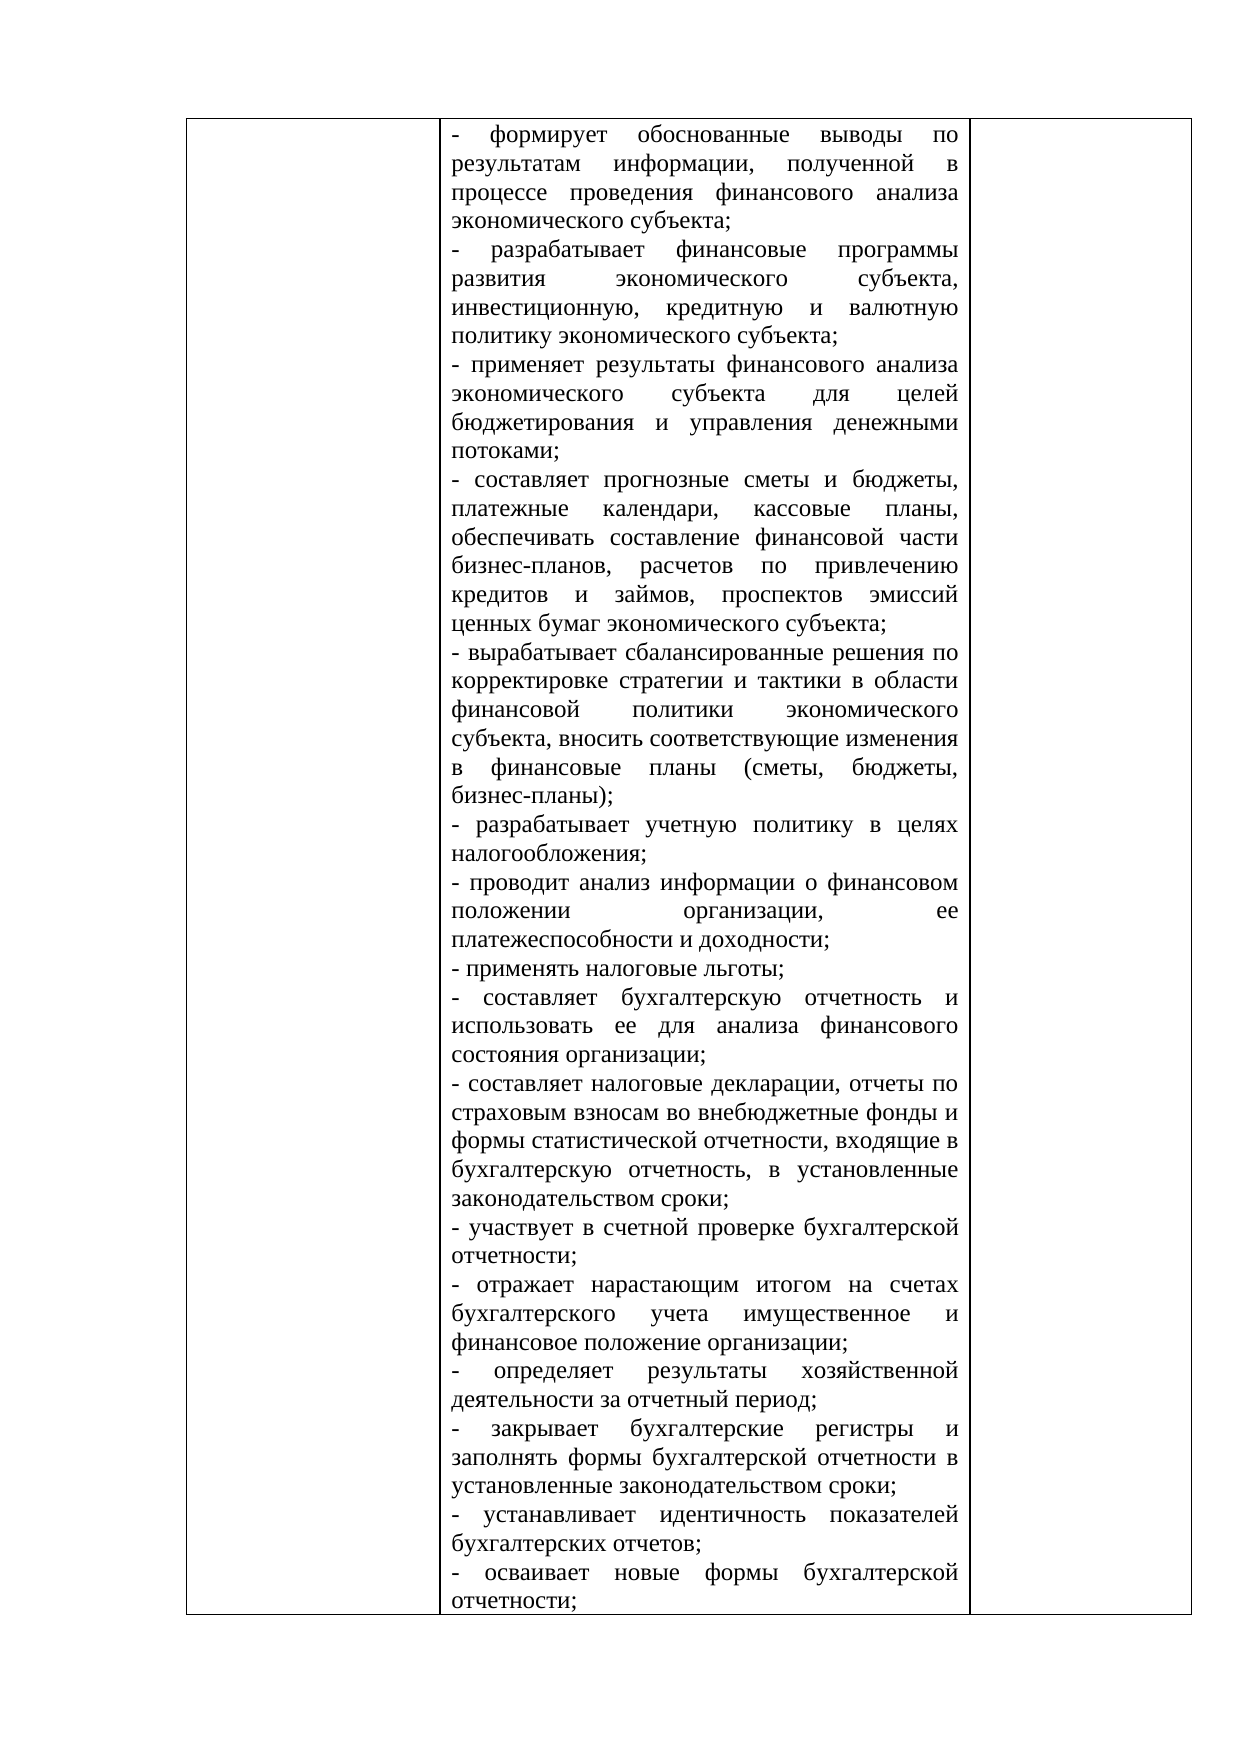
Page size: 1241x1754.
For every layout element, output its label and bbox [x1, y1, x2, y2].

table_cell [441, 119, 969, 1614]
table_cell [971, 119, 1191, 1614]
table_cell [187, 119, 439, 1614]
